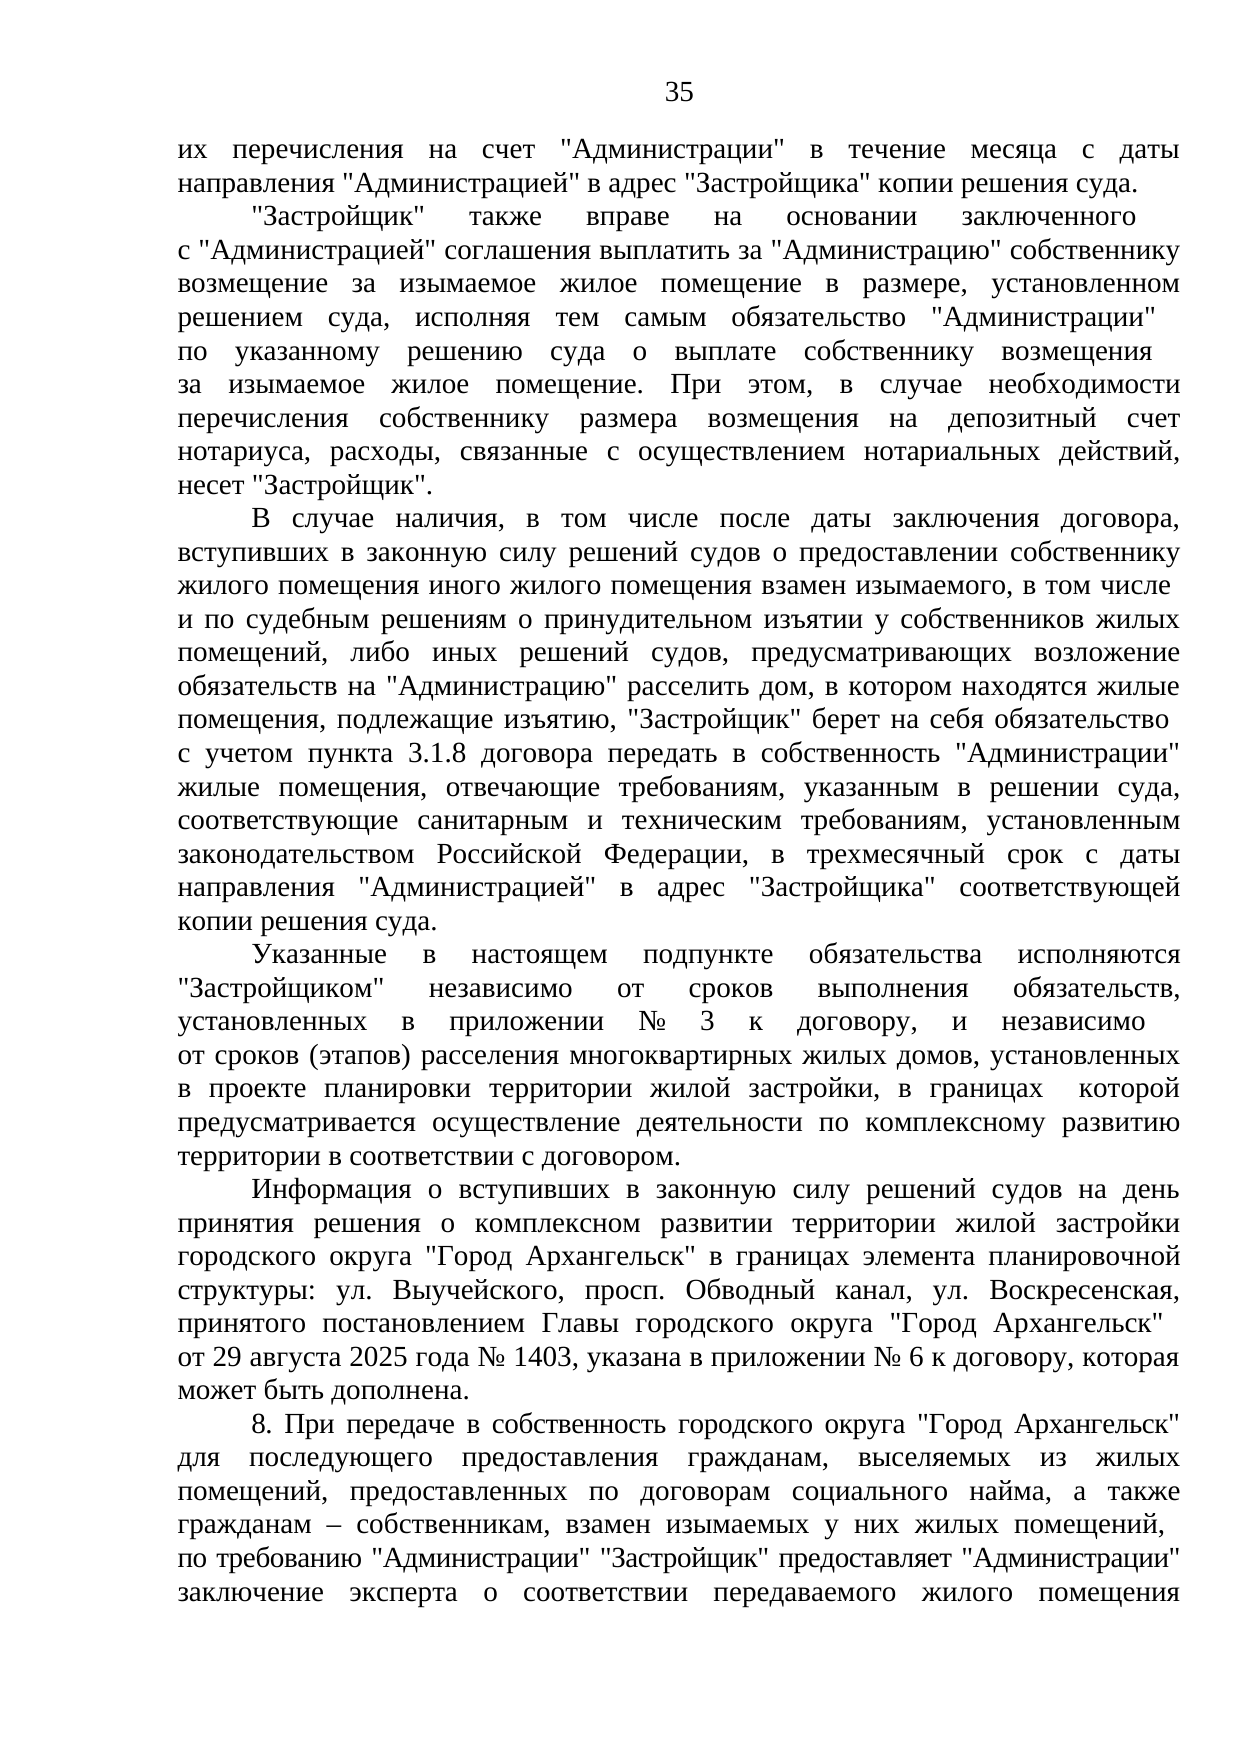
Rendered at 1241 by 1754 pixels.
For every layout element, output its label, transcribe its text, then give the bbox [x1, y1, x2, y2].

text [177, 131, 1181, 198]
text В случае наличия, в том числе после даты заключения договора, вступивших в законную силу решений судов о предоставлении собственнику жилого помещения иного жилого помещения взамен изымаемого, в том числе и по судебным решениям о принудительном изъятии у собственников жилых помещений, либо иных решений судов, предусматривающих возложение обязательств на "Администрацию" расселить дом, в котором находятся жилые помещения, подлежащие изъятию, "Застройщик" берет на себя обязательство с учетом пункта 3.1.8 договора передать в собственность "Администрации" жилые помещения, отвечающие требованиям, указанным в решении суда, соответствующие санитарным и техническим требованиям, установленным законодательством Российской Федерации, в трехмесячный срок с даты направления "Администрацией" в адрес "Застройщика" соответствующей копии решения суда. [177, 500, 1181, 936]
text Информация о вступивших в законную силу решений судов на день принятия решения о комплексном развитии территории жилой застройки городского округа "Город Архангельск" в границах элемента планировочной структуры: ул. Выучейского, просп. Обводный канал, ул. Воскресенская, принятого постановлением Главы городского округа "Город Архангельск" от 29 августа 2025 года № 1403, указана в приложении № 6 к договору, которая может быть дополнена. [177, 1171, 1181, 1406]
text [177, 1406, 1181, 1607]
text "Застройщик" также вправе на основании заключенного с "Администрацией" соглашения выплатить за "Администрацию" собственнику возмещение за изымаемое жилое помещение в размере, установленном решением суда, исполняя тем самым обязательство "Администрации" по указанному решению суда о выплате собственнику возмещения за изымаемое жилое помещение. При этом, в случае необходимости перечисления собственнику размера возмещения на депозитный счет нотариуса, расходы, связанные с осуществлением нотариальных действий, несет "Застройщик". [177, 198, 1181, 500]
text Указанные в настоящем подпункте обязательства исполняются "Застройщиком" независимо от сроков выполнения обязательств, установленных в приложении № 3 к договору, и независимо от сроков (этапов) расселения многоквартирных жилых домов, установленных в проекте планировки территории жилой застройки, в границах которой предусматривается осуществление деятельности по комплексному развитию территории в соответствии с договором. [177, 936, 1181, 1171]
